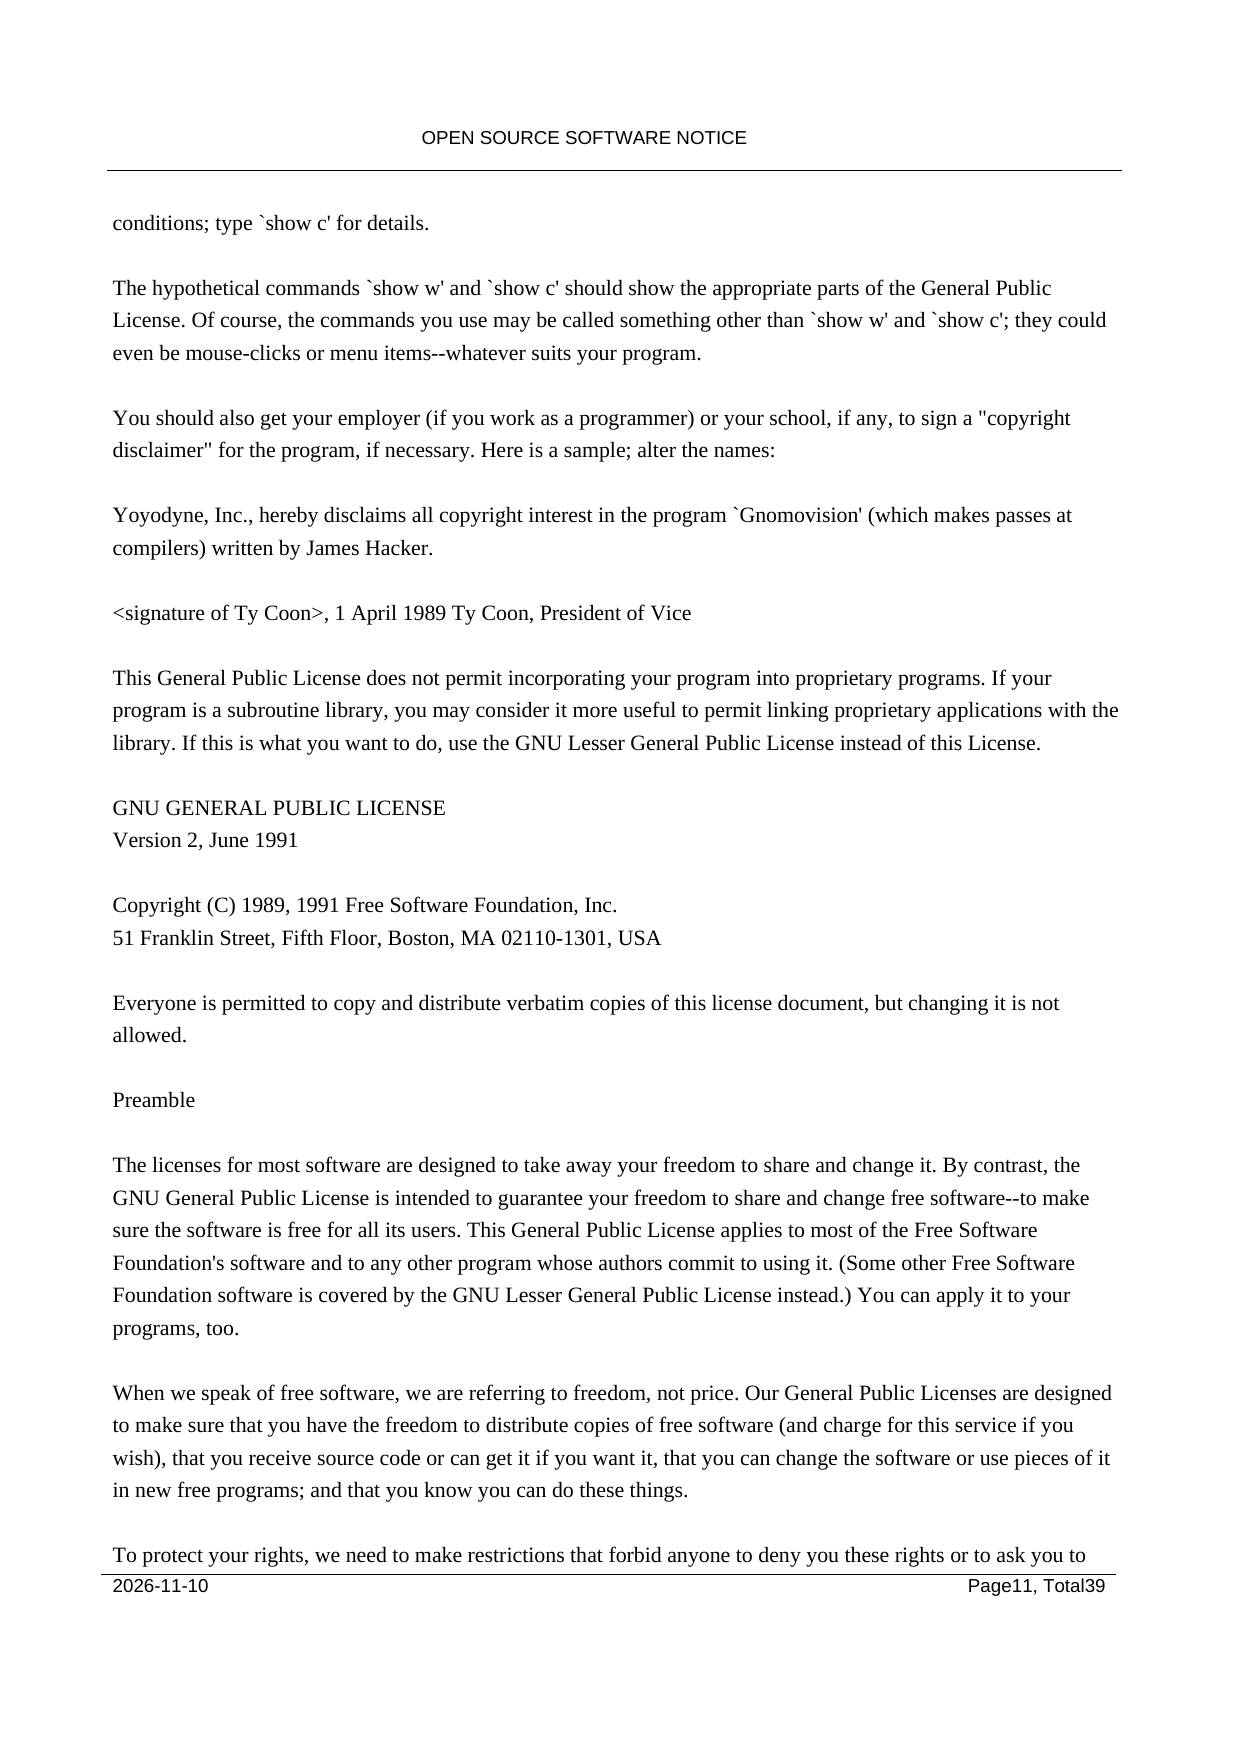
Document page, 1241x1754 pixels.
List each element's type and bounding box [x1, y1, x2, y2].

text [112, 206, 1128, 1571]
